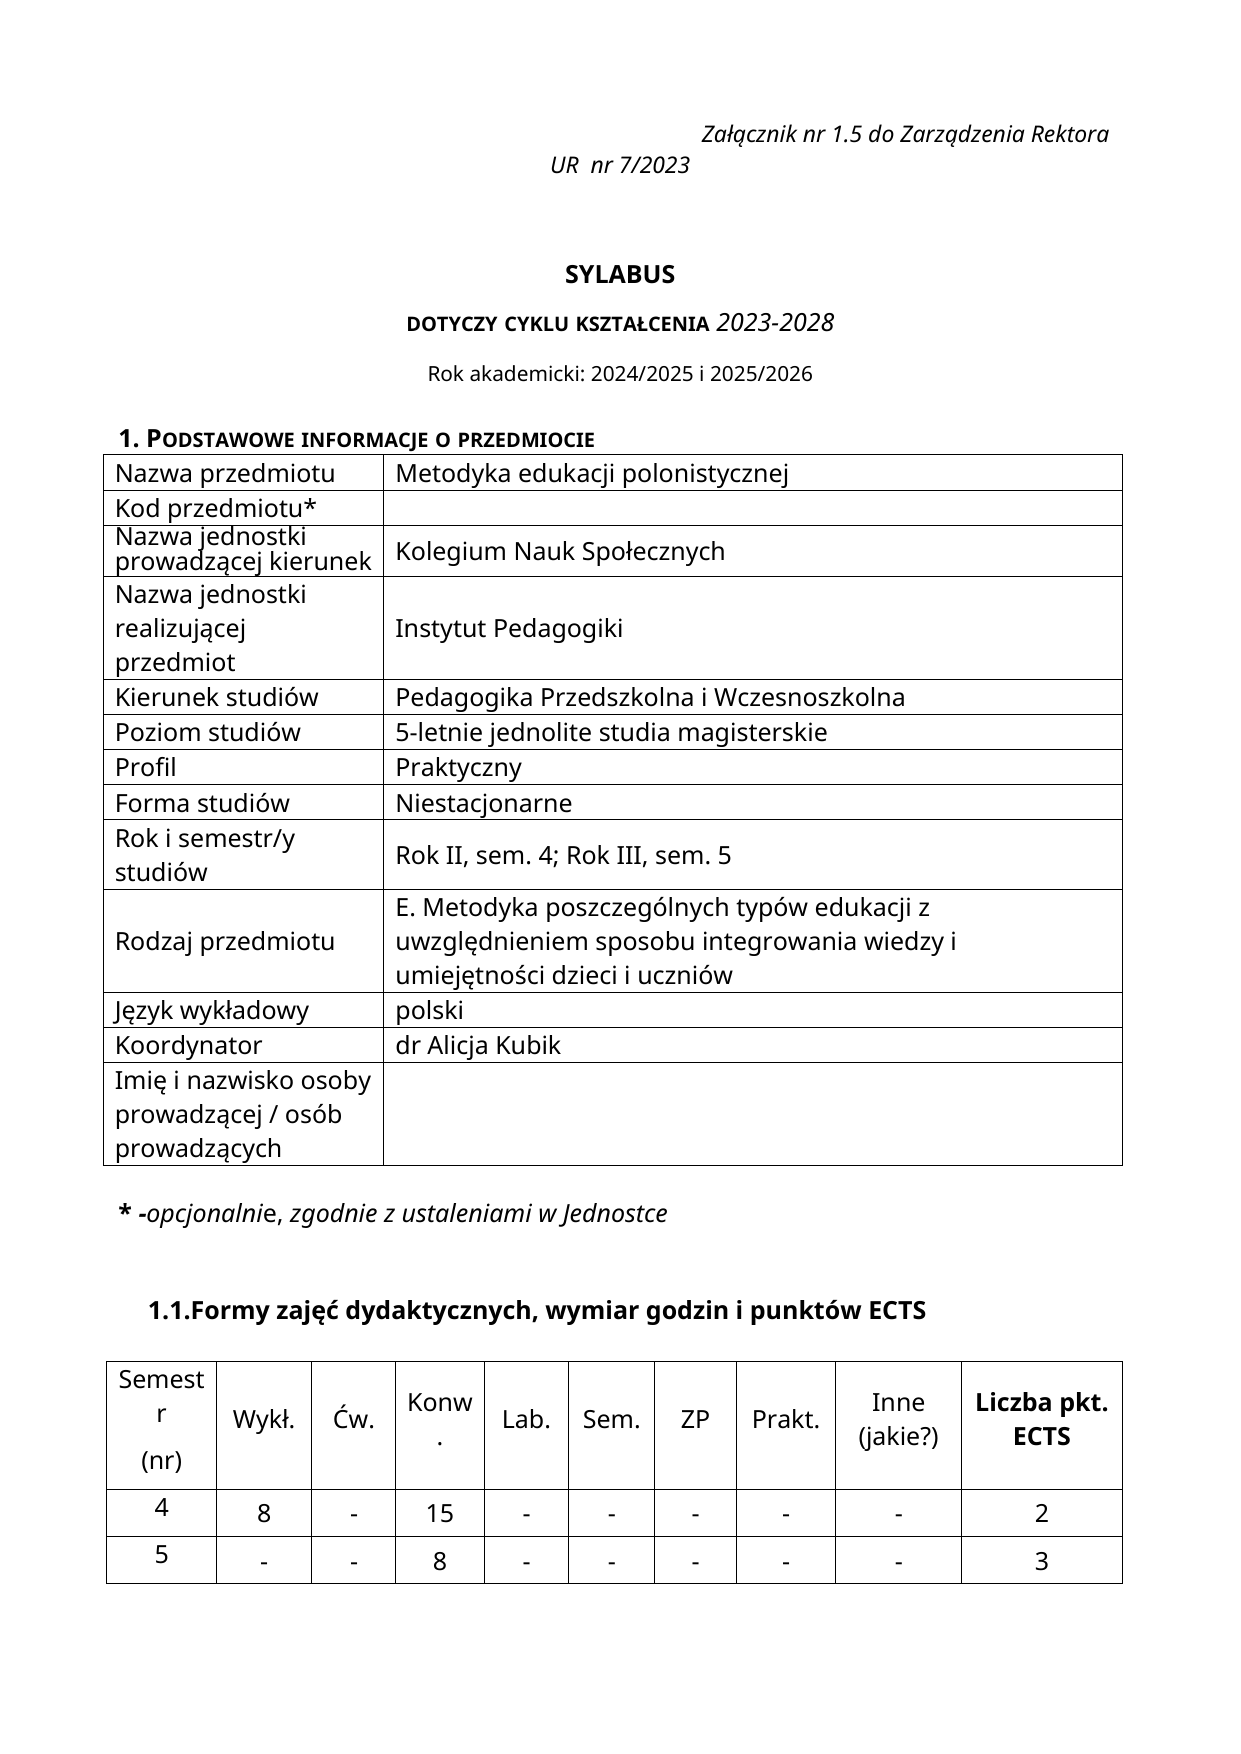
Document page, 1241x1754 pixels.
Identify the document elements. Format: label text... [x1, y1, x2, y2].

table_header Liczba pkt. ECTS [962, 1362, 1122, 1489]
table_cell [384, 491, 1122, 524]
text Rok akademicki: 2024/2025 i 2025/2026 [118, 361, 1122, 386]
table_cell 5 [107, 1537, 216, 1583]
table_header Ćw. [312, 1362, 395, 1489]
table_cell - [569, 1537, 654, 1583]
table_cell 15 [396, 1490, 484, 1536]
table_cell Kolegium Nauk Społecznych [384, 526, 1122, 576]
table_header Sem. [569, 1362, 654, 1489]
text * -opcjonalnie, zgodnie z ustaleniami w Jednostce [118, 1195, 1122, 1229]
table_header ZP [655, 1362, 736, 1489]
table_header Konw. [396, 1362, 484, 1489]
text dotyczy cyklu kształcenia 2023-2028 [118, 311, 1122, 336]
table_cell - [655, 1537, 736, 1583]
table_cell Niestacjonarne [384, 785, 1122, 819]
text SYLABUS [118, 256, 1122, 290]
table_cell - [217, 1537, 311, 1583]
table_cell 2 [962, 1490, 1122, 1536]
table_header Wykł. [217, 1362, 311, 1489]
table_cell 8 [396, 1537, 484, 1583]
table_cell - [655, 1490, 736, 1536]
table_cell 8 [217, 1490, 311, 1536]
table_cell dr Alicja Kubik [384, 1028, 1122, 1062]
table_cell Rodzaj przedmiotu [104, 890, 383, 992]
table_cell Pedagogika Przedszkolna i Wczesnoszkolna [384, 680, 1122, 714]
table_header Semestr (nr) [107, 1362, 216, 1489]
table_cell Nazwa jednostki prowadzącej kierunek [104, 526, 383, 576]
table_cell - [737, 1537, 835, 1583]
table_cell - [836, 1490, 961, 1536]
text 1. Podstawowe informacje o przedmiocie [118, 420, 1122, 454]
table_cell - [569, 1490, 654, 1536]
table_cell 3 [962, 1537, 1122, 1583]
table_header Metodyka edukacji polonistycznej [384, 455, 1122, 489]
table_cell Profil [104, 750, 383, 784]
table_cell Język wykładowy [104, 993, 383, 1027]
table_cell Imię i nazwisko osoby prowadzącej / osób prowadzących [104, 1063, 383, 1165]
table_header Prakt. [737, 1362, 835, 1489]
table_cell Rok i semestr/y studiów [104, 820, 383, 888]
table_header Inne (jakie?) [836, 1362, 961, 1489]
table_cell E. Metodyka poszczególnych typów edukacji z uwzględnieniem sposobu integrowania wiedzy i umiejętności dzieci i uczniów [384, 890, 1122, 992]
table_cell Praktyczny [384, 750, 1122, 784]
table_cell - [312, 1490, 395, 1536]
table_header Lab. [485, 1362, 568, 1489]
table_cell Nazwa jednostki realizującej przedmiot [104, 577, 383, 679]
table_cell Rok II, sem. 4; Rok III, sem. 5 [384, 820, 1122, 888]
table_cell Kierunek studiów [104, 680, 383, 714]
table_cell Instytut Pedagogiki [384, 577, 1122, 679]
table_cell Forma studiów [104, 785, 383, 819]
table_cell 5-letnie jednolite studia magisterskie [384, 715, 1122, 749]
table_cell - [737, 1490, 835, 1536]
table_header Nazwa przedmiotu [104, 455, 383, 489]
table_cell - [312, 1537, 395, 1583]
table_cell polski [384, 993, 1122, 1027]
table_cell [384, 1063, 1122, 1165]
table_cell - [836, 1537, 961, 1583]
table_cell Koordynator [104, 1028, 383, 1062]
table_cell Kod przedmiotu* [104, 491, 383, 524]
text Załącznik nr 1.5 do Zarządzenia Rektora UR nr 7/2023 [118, 118, 1122, 181]
table_cell Poziom studiów [104, 715, 383, 749]
table_cell - [485, 1490, 568, 1536]
table_cell 4 [107, 1490, 216, 1536]
table_cell - [485, 1537, 568, 1583]
text 1.1.Formy zajęć dydaktycznych, wymiar godzin i punktów ECTS [148, 1293, 1122, 1327]
